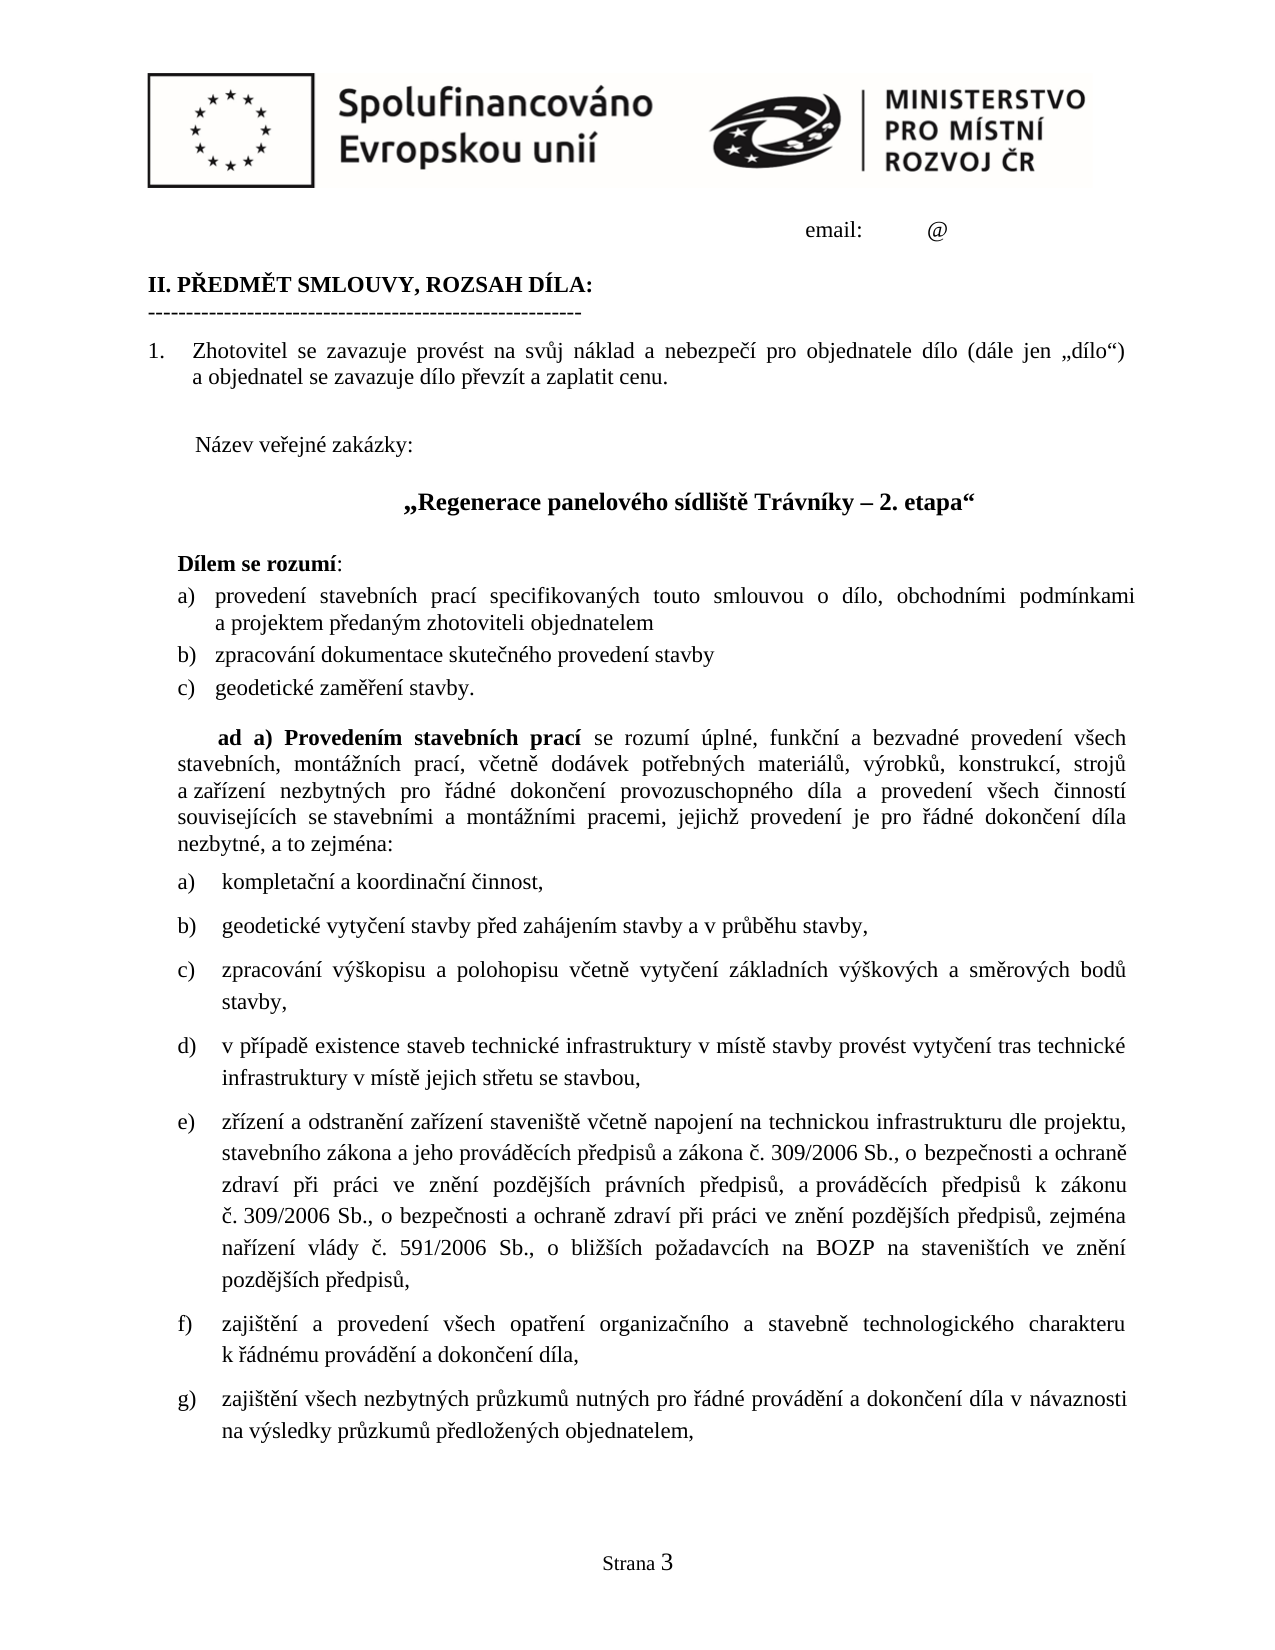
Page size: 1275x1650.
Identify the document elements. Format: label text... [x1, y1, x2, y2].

picture [147, 73, 1093, 188]
text --------------------------------------------------------- [148, 298, 1137, 324]
list kompletační a koordinační činnost, [177, 868, 1127, 895]
list zpracování dokumentace skutečného provedení stavby [177, 641, 1137, 667]
text email: @ [148, 216, 1137, 243]
list v případě existence staveb technické infrastruktury v místě stavby provést vytyčení tras technické infrastruktury v místě jejich střetu se stavbou, [177, 1032, 1127, 1090]
list geodetické vytyčení stavby před zahájením stavby a v průběhu stavby, [177, 912, 1127, 939]
list zpracování výškopisu a polohopisu včetně vytyčení základních výškových a směrových bodů stavby, [177, 957, 1127, 1014]
text Dílem se rozumí: [177, 549, 1137, 576]
text Název veřejné zakázky: [103, 431, 1137, 457]
list zřízení a odstranění zařízení staveniště včetně napojení na technickou infrastrukturu dle projektu, stavebního zákona a jeho prováděcích předpisů a zákona č. 309/2006 Sb., o bezpečnosti a ochraně zdraví při práci ve znění pozdějších právních předpisů, a prováděcích předpisů k zákonu č. 309/2006 Sb., o bezpečnosti a ochraně zdraví při práci ve znění pozdějších předpisů, zejména nařízení vlády č. 591/2006 Sb., o bližších požadavcích na BOZP na staveništích ve znění pozdějších předpisů, [177, 1108, 1127, 1292]
list Zhotovitel se zavazuje provést na svůj náklad a nebezpečí pro objednatele dílo (dále jen „dílo“) a objednatel se zavazuje dílo převzít a zaplatit cenu. [148, 337, 1127, 389]
text ad a) Provedením stavebních prací se rozumí úplné, funkční a bezvadné provedení všech stavebních, montážních prací, včetně dodávek potřebných materiálů, výrobků, konstrukcí, strojů a zařízení nezbytných pro řádné dokončení provozuschopného díla a provedení všech činností souvisejících se stavebními a montážními pracemi, jejichž provedení je pro řádné dokončení díla nezbytné, a to zejména: [148, 724, 1127, 856]
list geodetické zaměření stavby. [177, 674, 1137, 700]
list zajištění všech nezbytných průzkumů nutných pro řádné provádění a dokončení díla v návaznosti na výsledky průzkumů předložených objednatelem, [177, 1385, 1127, 1443]
text „Regenerace panelového sídliště Trávníky – 2. etapa“ [177, 483, 1127, 517]
text II. PŘEDMĚT SMLOUVY, ROZSAH DÍLA: [148, 272, 1137, 298]
list zajištění a provedení všech opatření organizačního a stavebně technologického charakteru k řádnému provádění a dokončení díla, [177, 1310, 1127, 1368]
list provedení stavebních prací specifikovaných touto smlouvou o dílo, obchodními podmínkami a projektem předaným zhotoviteli objednatelem [177, 582, 1137, 635]
